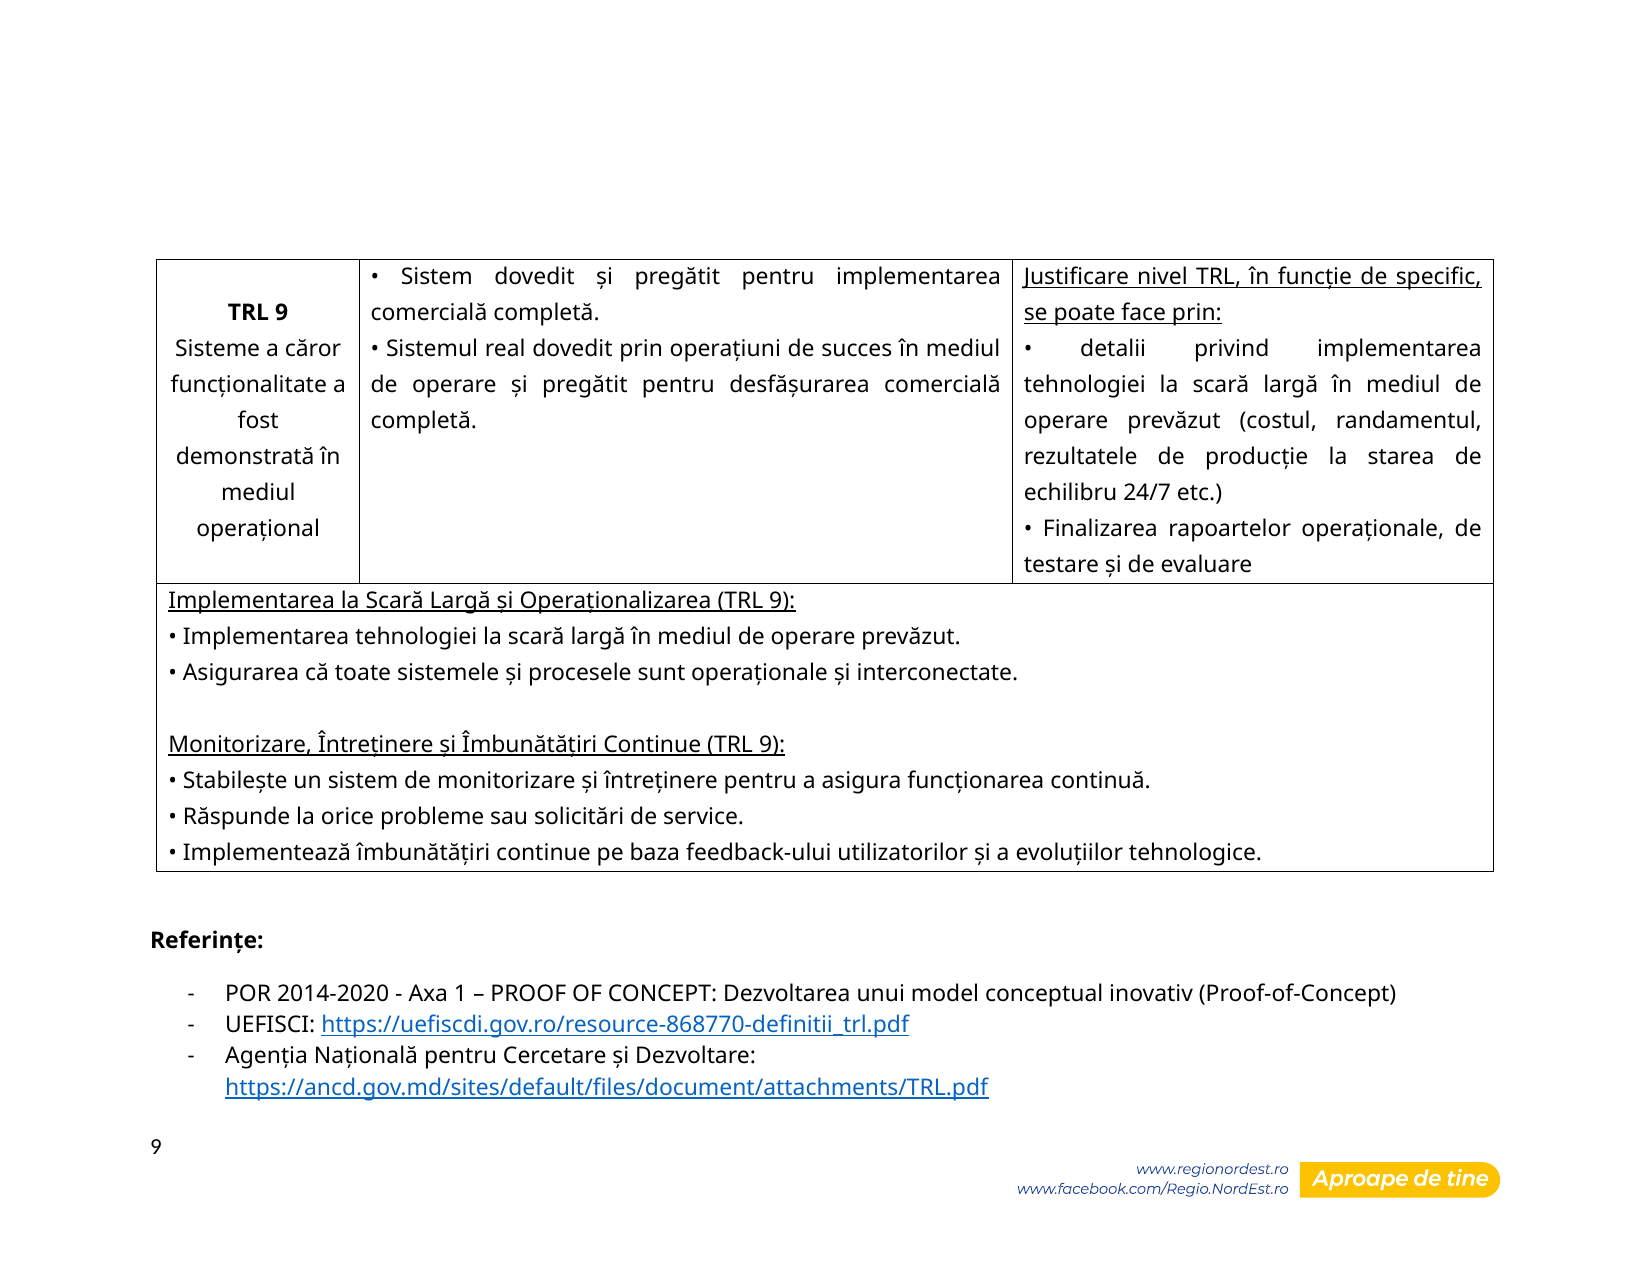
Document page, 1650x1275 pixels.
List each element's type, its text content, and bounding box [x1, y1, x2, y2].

list Agenția Națională pentru Cercetare și Dezvoltare: https://ancd.gov.md/sites/default/files/document/attachments/TRL.pdf [187, 1039, 1500, 1102]
list POR 2014-2020 - Axa 1 – PROOF OF CONCEPT: Dezvoltarea unui model conceptual inovativ (Proof-of-Concept) [187, 977, 1500, 1008]
table_cell TRL 9 Sisteme a căror funcționalitate a fost demonstrată în mediul operațional [157, 260, 359, 583]
table_cell Implementarea la Scară Largă și Operaționalizarea (TRL 9): • Implementarea tehnologiei la scară largă în mediul de operare prevăzut. • Asigurarea că toate sistemele și procesele sunt operaționale și interconectate. Monitorizare, Întreținere și Îmbunătățiri Continue (TRL 9): • Stabilește un sistem de monitorizare și întreținere pentru a asigura funcționarea continuă. • Răspunde la orice probleme sau solicitări de service. • Implementează îmbunătățiri continue pe baza feedback-ului utilizatorilor și a evoluțiilor tehnologice. [157, 584, 1493, 871]
text Referințe: [150, 924, 1500, 956]
table_cell • Sistem dovedit și pregătit pentru implementarea comercială completă. • Sistemul real dovedit prin operațiuni de succes în mediul de operare și pregătit pentru desfășurarea comercială completă. [360, 260, 1012, 583]
list UEFISCI: https://uefiscdi.gov.ro/resource-868770-definitii_trl.pdf [187, 1008, 1500, 1039]
table_cell Justificare nivel TRL, în funcție de specific, se poate face prin: • detalii privind implementarea tehnologiei la scară largă în mediul de operare prevăzut (costul, randamentul, rezultatele de producție la starea de echilibru 24/7 etc.) • Finalizarea rapoartelor operaționale, de testare și de evaluare [1013, 260, 1493, 583]
